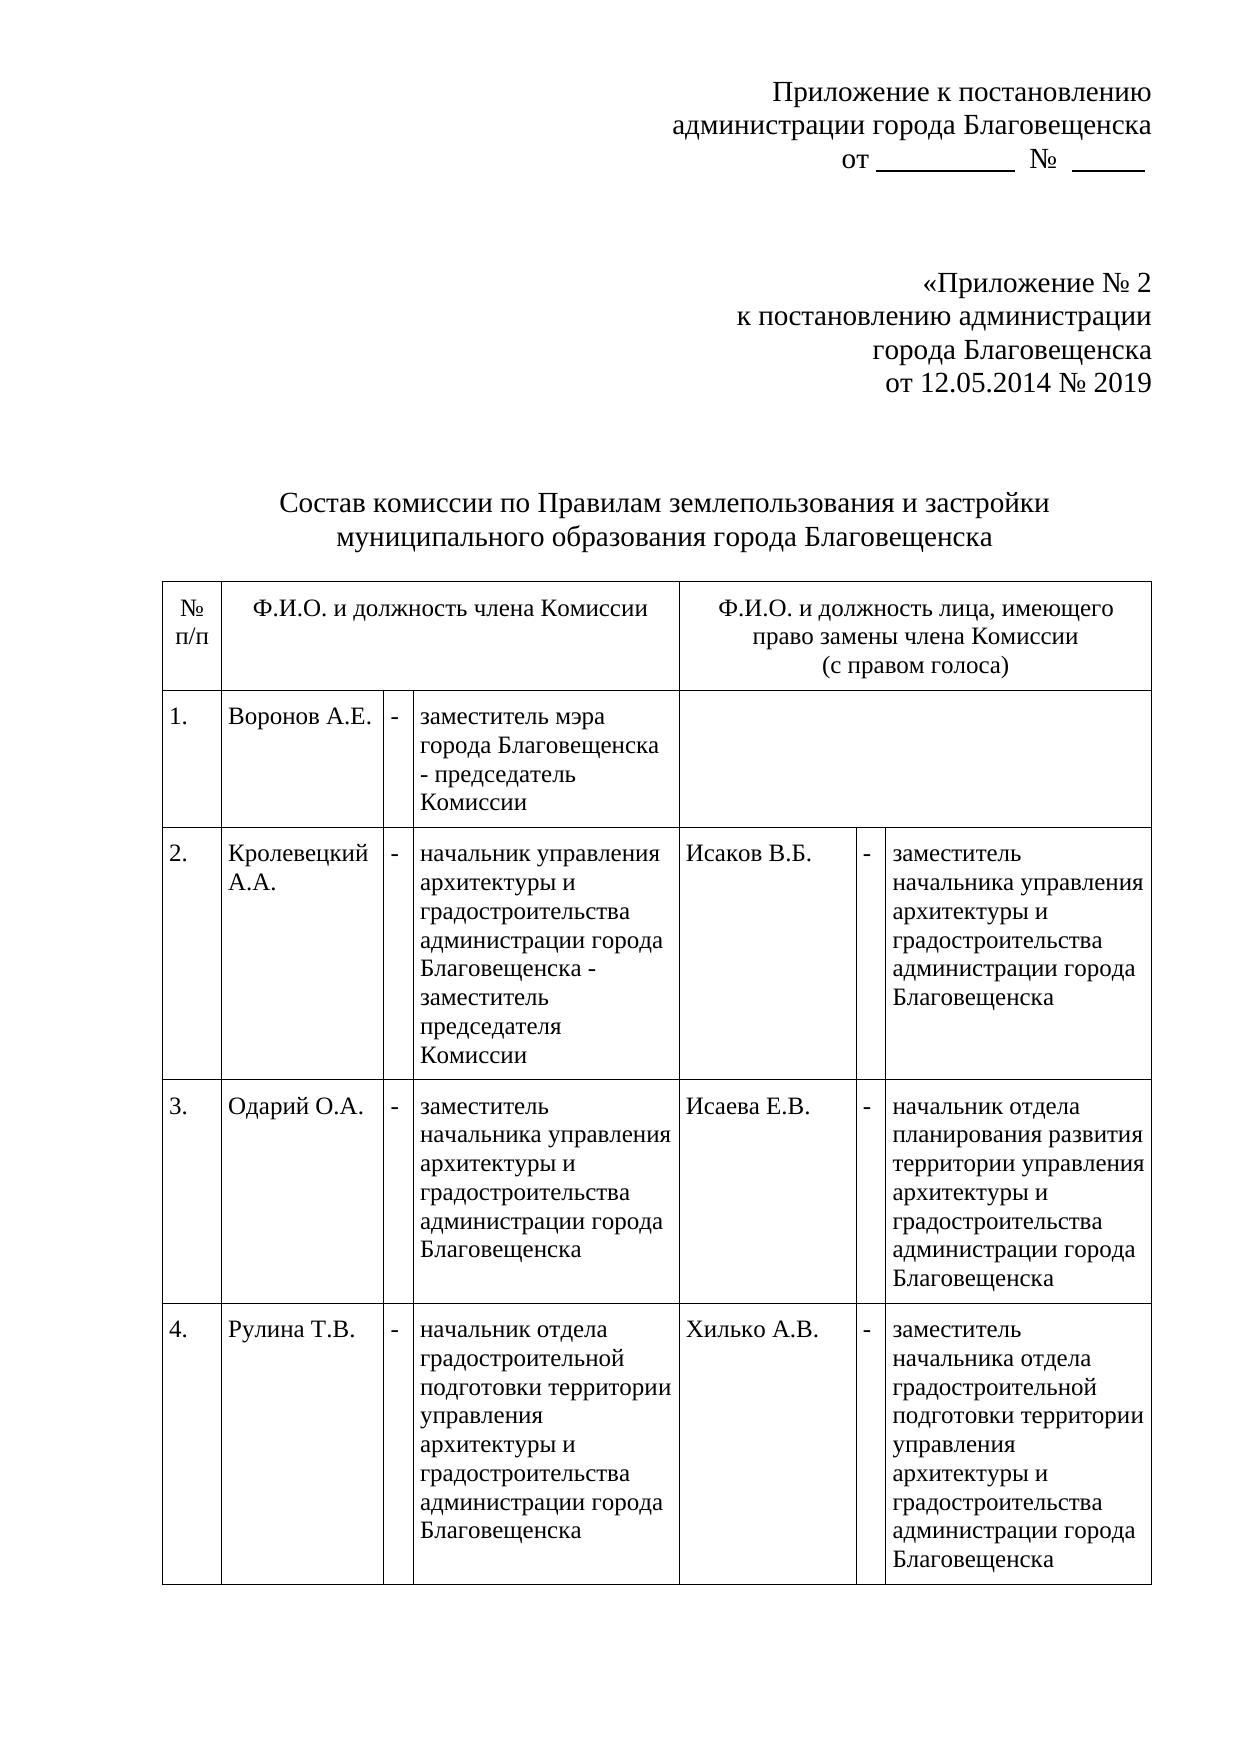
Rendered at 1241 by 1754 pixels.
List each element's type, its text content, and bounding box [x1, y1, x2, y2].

table_cell заместитель мэра города Благовещенска - председатель Комиссии [414, 691, 679, 827]
table_cell - [857, 1304, 885, 1584]
table_cell заместитель начальника отдела градостроительной подготовки территории управления архитектуры и градостроительства администрации города Благовещенска [886, 1304, 1151, 1584]
table_header Ф.И.О. и должность члена Комиссии [222, 582, 679, 689]
text «Приложение № 2 [177, 265, 1152, 298]
text Состав комиссии по Правилам землепользования и застройки муниципального образования города Благовещенска [177, 485, 1152, 552]
table_cell 3. [163, 1080, 221, 1303]
table_cell - [384, 828, 413, 1079]
table_cell - [384, 691, 413, 827]
table_cell Воронов А.Е. [222, 691, 383, 827]
table_cell - [384, 1080, 413, 1303]
table_cell - [857, 1080, 885, 1303]
table_header Ф.И.О. и должность лица, имеющего право замены члена Комиссии (с правом голоса) [680, 582, 1151, 689]
table_cell 1. [163, 691, 221, 827]
table_cell начальник отдела градостроительной подготовки территории управления архитектуры и градостроительства администрации города Благовещенска [414, 1304, 679, 1584]
table_cell Одарий О.А. [222, 1080, 383, 1303]
text к постановлению администрации [177, 298, 1152, 332]
table_cell Хилько А.В. [680, 1304, 856, 1584]
table_cell заместитель начальника управления архитектуры и градостроительства администрации города Благовещенска [414, 1080, 679, 1303]
table_cell Исаева Е.В. [680, 1080, 856, 1303]
table_cell 4. [163, 1304, 221, 1584]
table_cell заместитель начальника управления архитектуры и градостроительства администрации города Благовещенска [886, 828, 1151, 1079]
table_cell Кролевецкий А.А. [222, 828, 383, 1079]
table_cell начальник отдела планирования развития территории управления архитектуры и градостроительства администрации города Благовещенска [886, 1080, 1151, 1303]
table_cell Рулина Т.В. [222, 1304, 383, 1584]
table_cell 2. [163, 828, 221, 1079]
text города Благовещенска [177, 332, 1152, 365]
table_header № п/п [163, 582, 221, 689]
table_cell - [857, 828, 885, 1079]
table_cell Исаков В.Б. [680, 828, 856, 1079]
table_cell [680, 691, 1151, 827]
text от 12.05.2014 № 2019 [177, 365, 1152, 399]
table_cell начальник управления архитектуры и градостроительства администрации города Благовещенска - заместитель председателя Комиссии [414, 828, 679, 1079]
table_cell - [384, 1304, 413, 1584]
